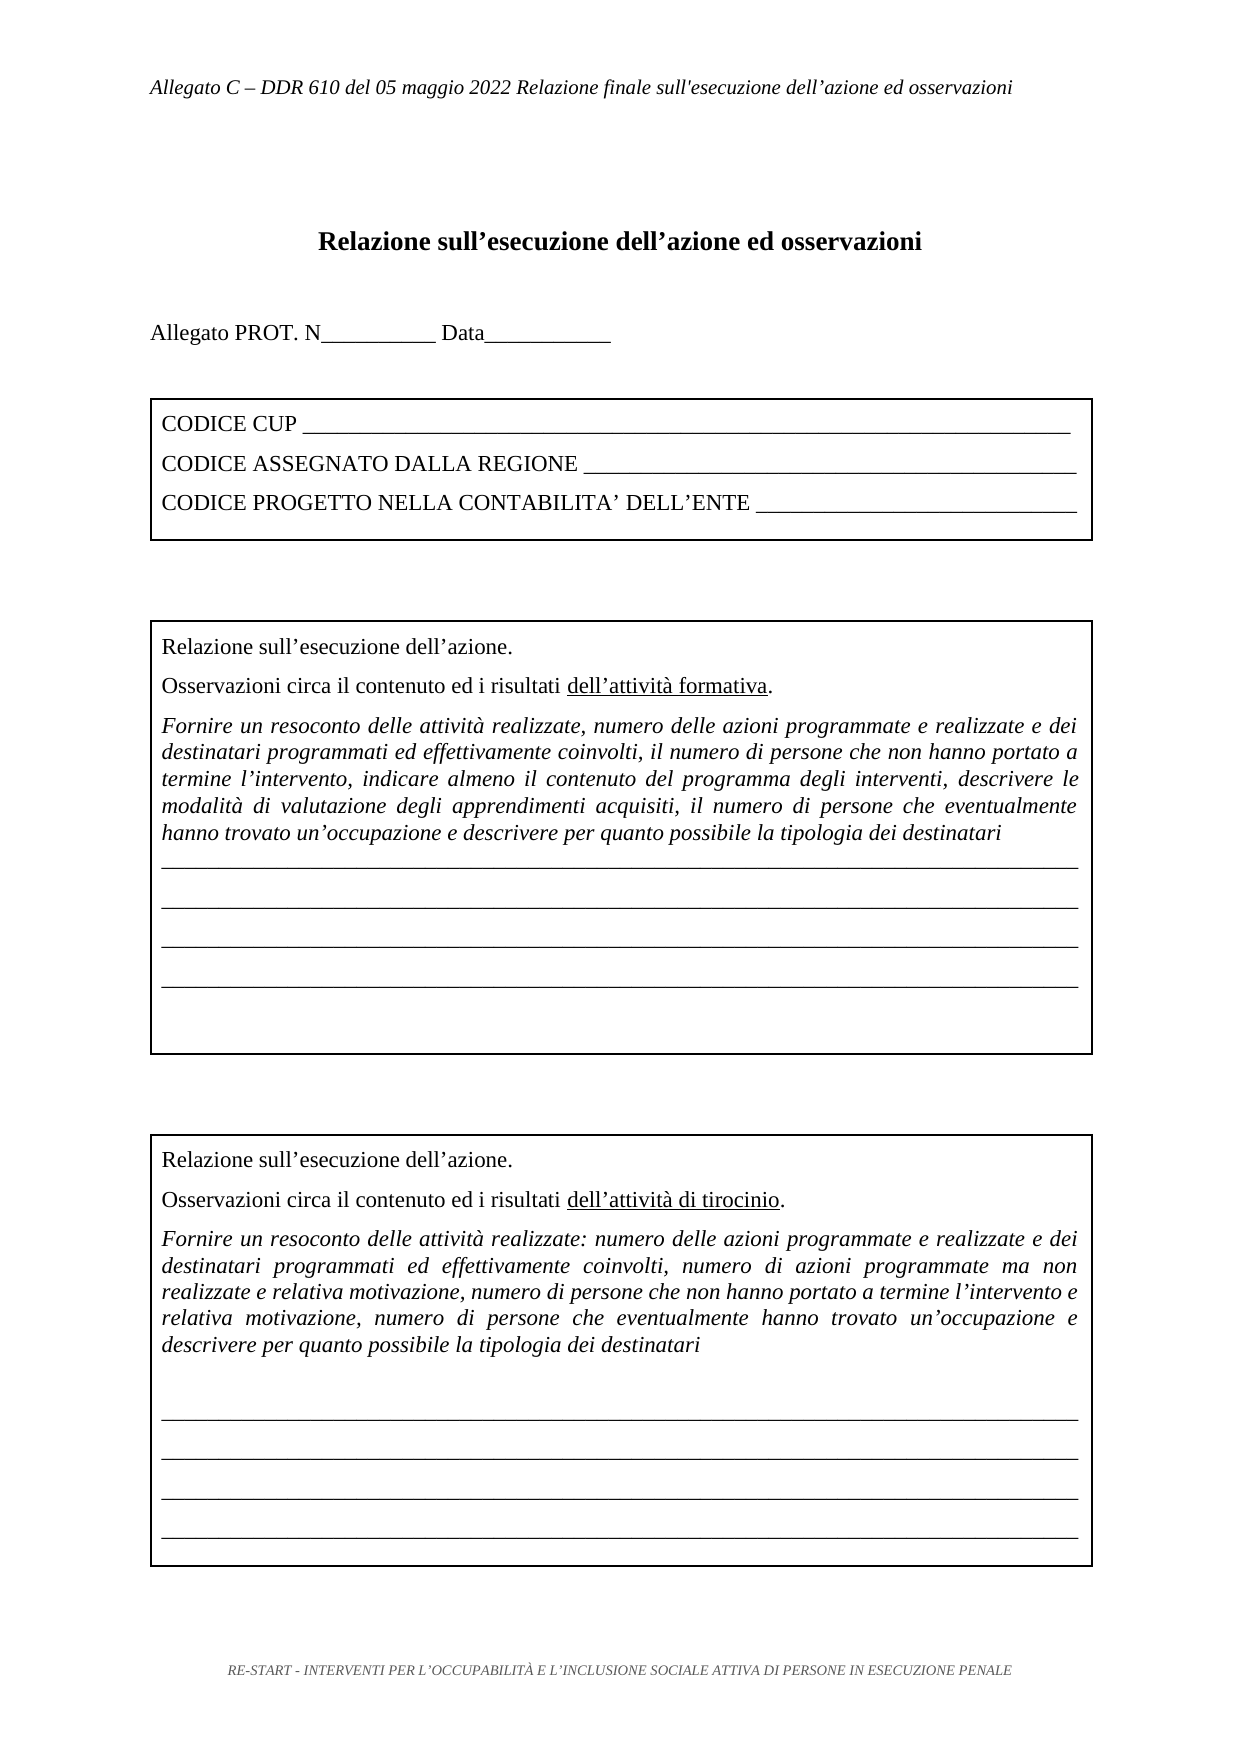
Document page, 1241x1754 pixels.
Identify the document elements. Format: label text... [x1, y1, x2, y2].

text Allegato PROT. N__________ Data___________ [150, 319, 1090, 345]
table_header CODICE CUP ___________________________________________________________________ CODICE ASSEGNATO DALLA REGIONE ___________________________________________ CODICE PROGETTO NELLA CONTABILITA’ DELL’ENTE ____________________________ [152, 400, 1091, 539]
table_header Relazione sull’esecuzione dell’azione. Osservazioni circa il contenuto ed i risultati dell’attività formativa. Fornire un resoconto delle attività realizzate, numero delle azioni programmate e realizzate e dei destinatari programmati ed effettivamente coinvolti, il numero di persone che non hanno portato a termine l’intervento, indicare almeno il contenuto del programma degli interventi, descrivere le modalità di valutazione degli apprendimenti acquisiti, il numero di persone che eventualmente hanno trovato un’occupazione e descrivere per quanto possibile la tipologia dei destinatari ________________________________________________________________________________ ________________________________________________________________________________ ________________________________________________________________________________ ________________________________________________________________________________ [152, 622, 1091, 1053]
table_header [152, 1136, 1091, 1565]
text Relazione sull’esecuzione dell’azione ed osservazioni [150, 226, 1090, 257]
